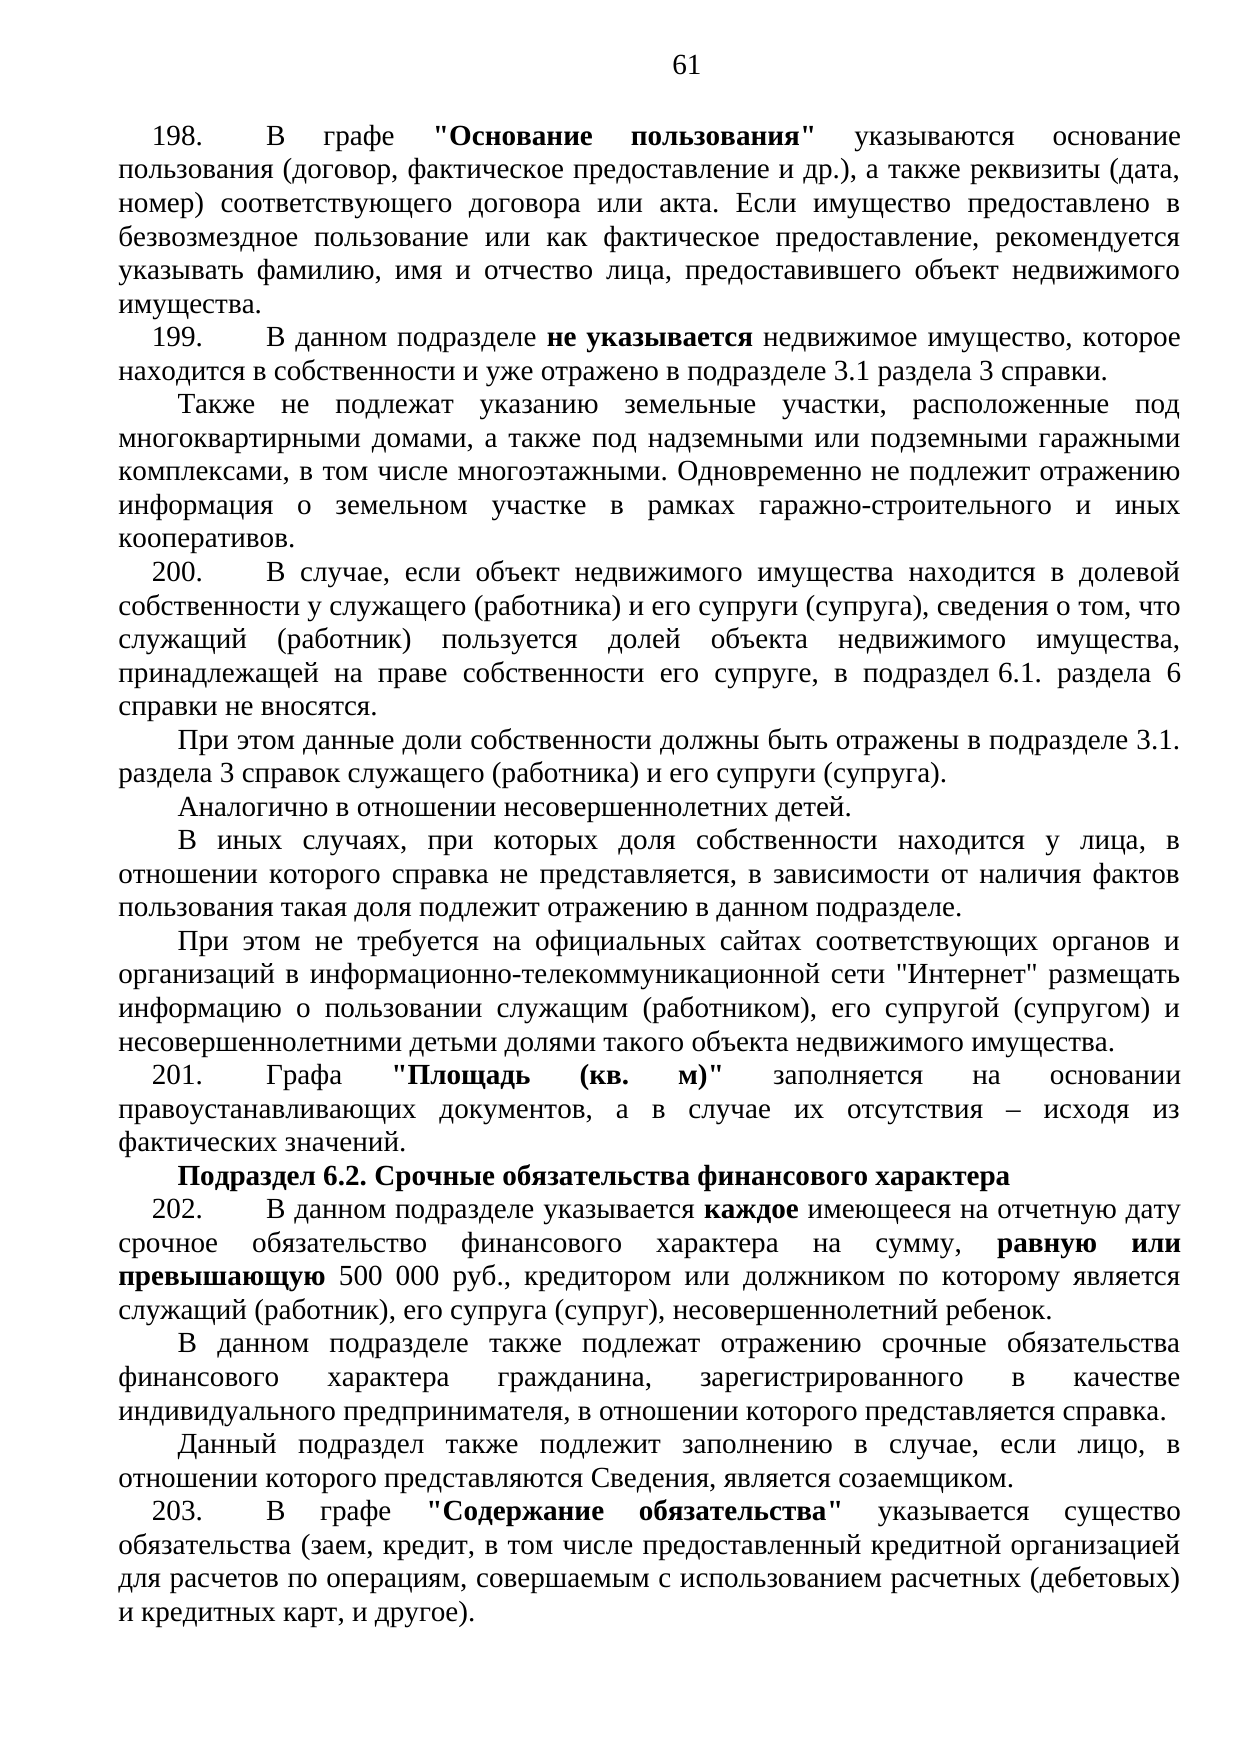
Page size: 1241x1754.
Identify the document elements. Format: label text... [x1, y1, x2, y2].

list Графа "Площадь (кв. м)" заполняется на основании правоустанавливающих документов, а в случае их отсутствия – исходя из фактических значений. [118, 1057, 1181, 1158]
list В графе "Содержание обязательства" указывается существо обязательства (заем, кредит, в том числе предоставленный кредитной организацией для расчетов по операциям, совершаемым с использованием расчетных (дебетовых) и кредитных карт, и другое). [118, 1493, 1181, 1627]
list Также не подлежат указанию земельные участки, расположенные под многоквартирными домами, а также под надземными или подземными гаражными комплексами, в том числе многоэтажными. Одновременно не подлежит отражению информация о земельном участке в рамках гаражно-строительного и иных кооперативов. [118, 386, 1181, 554]
text При этом данные доли собственности должны быть отражены в подразделе 3.1. раздела 3 справок служащего (работника) и его супруги (супруга). [118, 722, 1181, 789]
list В графе "Основание пользования" указываются основание пользования (договор, фактическое предоставление и др.), а также реквизиты (дата, номер) соответствующего договора или акта. Если имущество предоставлено в безвозмездное пользование или как фактическое предоставление, рекомендуется указывать фамилию, имя и отчество лица, предоставившего объект недвижимого имущества. [118, 118, 1181, 319]
list В данном подразделе указывается каждое имеющееся на отчетную дату срочное обязательство финансового характера на сумму, равную или превышающую 500 000 руб., кредитором или должником по которому является служащий (работник), его супруга (супруг), несовершеннолетний ребенок. [118, 1191, 1181, 1326]
text Аналогично в отношении несовершеннолетних детей. [118, 789, 1181, 822]
text При этом не требуется на официальных сайтах соответствующих органов и организаций в информационно-телекоммуникационной сети "Интернет" размещать информацию о пользовании служащим (работником), его супругой (супругом) и несовершеннолетними детьми долями такого объекта недвижимого имущества. [118, 923, 1181, 1057]
list Подраздел 6.2. Срочные обязательства финансового характера [118, 1158, 1181, 1191]
text В иных случаях, при которых доля собственности находится у лица, в отношении которого справка не представляется, в зависимости от наличия фактов пользования такая доля подлежит отражению в данном подразделе. [118, 822, 1181, 923]
text Данный подраздел также подлежит заполнению в случае, если лицо, в отношении которого представляются Сведения, является созаемщиком. [118, 1426, 1181, 1493]
list В данном подразделе не указывается недвижимое имущество, которое находится в собственности и уже отражено в подразделе 3.1 раздела 3 справки. [118, 319, 1181, 386]
list В данном подразделе также подлежат отражению срочные обязательства финансового характера гражданина, зарегистрированного в качестве индивидуального предпринимателя, в отношении которого представляется справка. [118, 1326, 1181, 1426]
list В случае, если объект недвижимого имущества находится в долевой собственности у служащего (работника) и его супруги (супруга), сведения о том, что служащий (работник) пользуется долей объекта недвижимого имущества, принадлежащей на праве собственности его супруге, в подраздел 6.1. раздела 6 справки не вносятся. [118, 554, 1181, 722]
